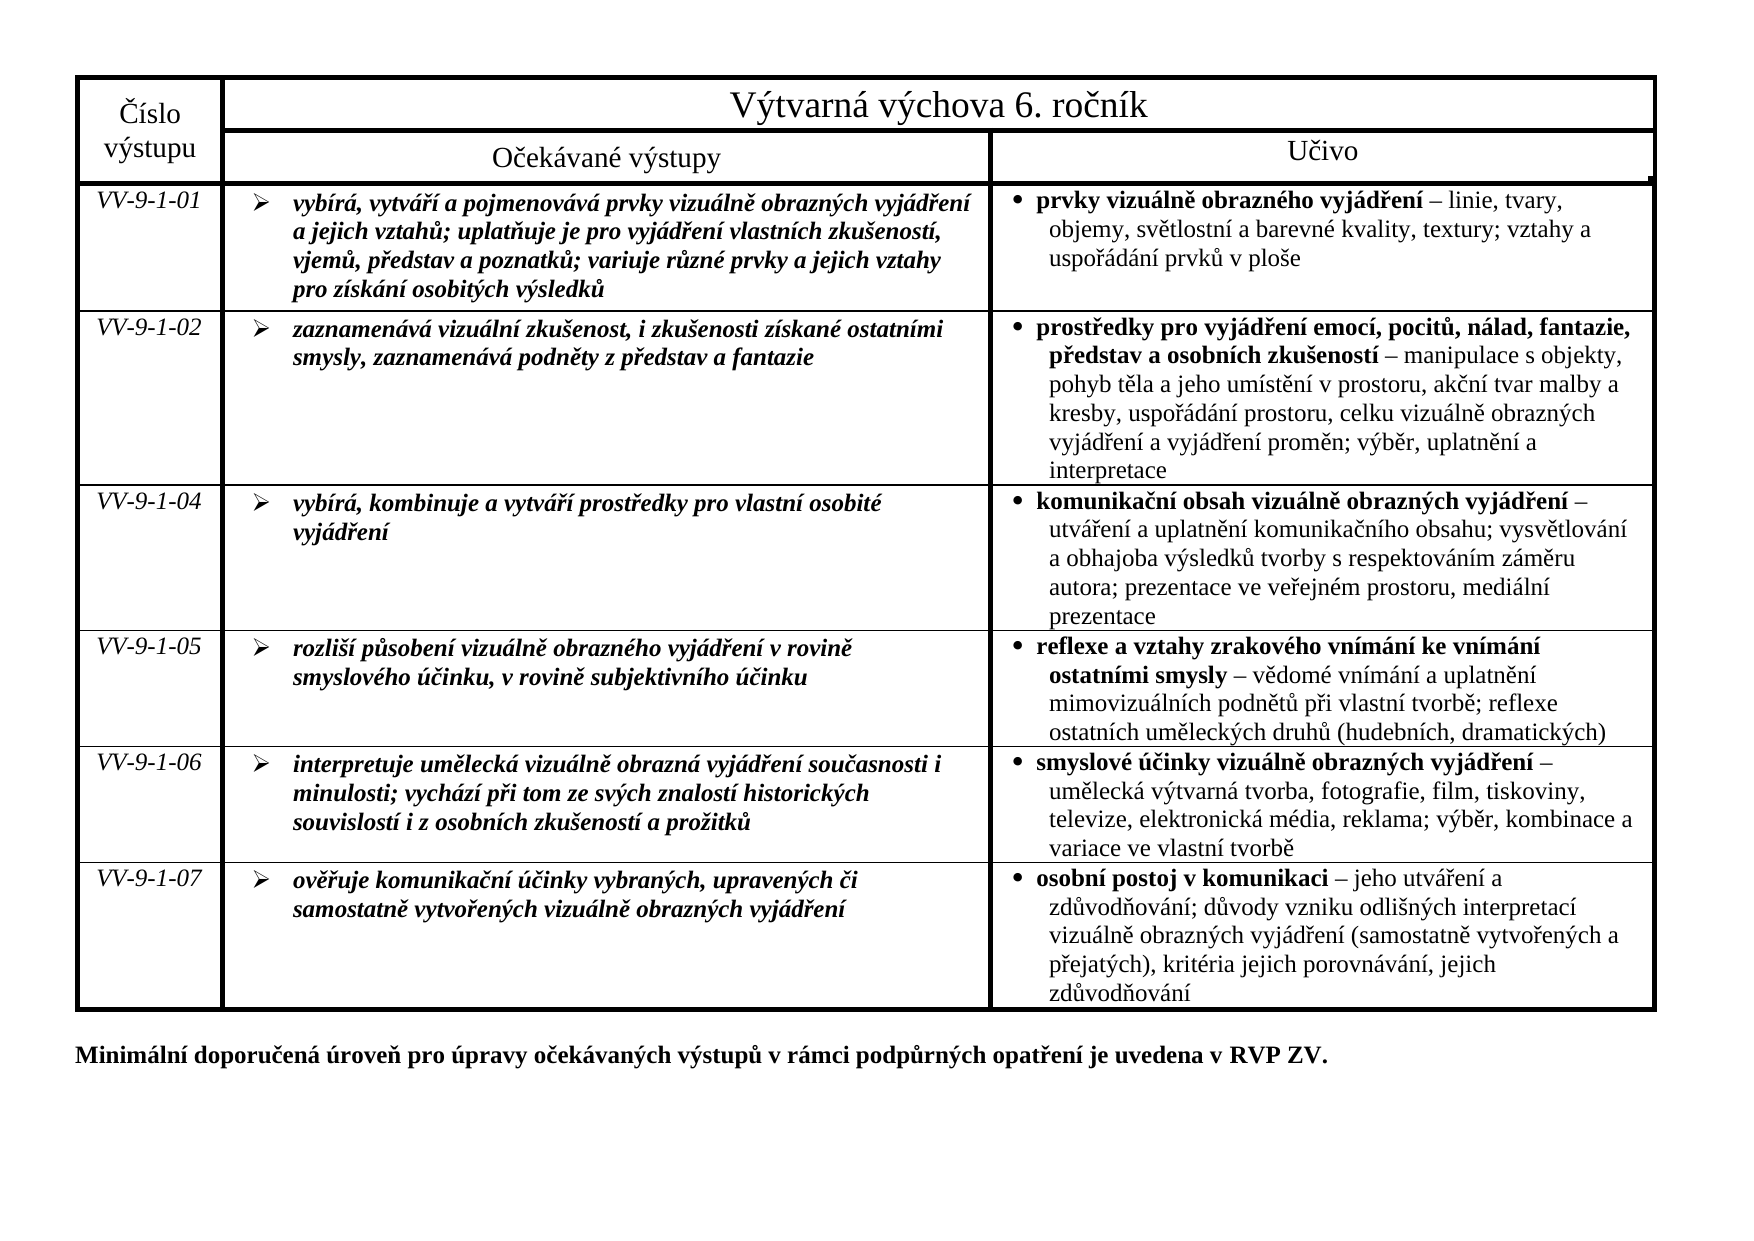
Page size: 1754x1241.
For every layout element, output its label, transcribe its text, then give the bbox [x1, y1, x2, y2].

table_cell VV-9-1-01 [80, 186, 220, 310]
table_cell VV-9-1-06 [80, 747, 220, 862]
table_cell zaznamenává vizuální zkušenost, i zkušenosti získané ostatními smysly, zaznamenává podněty z představ a fantazie [225, 312, 988, 484]
table_cell rozliší působení vizuálně obrazného vyjádření v rovině smyslového účinku, v rovině subjektivního účinku [225, 631, 988, 746]
table_cell ověřuje komunikační účinky vybraných, upravených či samostatně vytvořených vizuálně obrazných vyjádření [225, 863, 988, 1007]
table_cell Učivo [993, 133, 1653, 181]
table_cell komunikační obsah vizuálně obrazných vyjádření – utváření a uplatnění komunikačního obsahu; vysvětlování a obhajoba výsledků tvorby s respektováním záměru autora; prezentace ve veřejném prostoru, mediální prezentace [993, 486, 1652, 629]
table_cell VV-9-1-04 [80, 486, 220, 629]
table_cell Očekávané výstupy [225, 133, 988, 181]
text Minimální doporučená úroveň pro úpravy očekávaných výstupů v rámci podpůrných opatření je uvedena v RVP ZV. [75, 1040, 1679, 1069]
table_header Číslo výstupu [80, 80, 220, 181]
table_cell VV-9-1-02 [80, 312, 220, 484]
table_cell interpretuje umělecká vizuálně obrazná vyjádření současnosti i minulosti; vychází při tom ze svých znalostí historických souvislostí i z osobních zkušeností a prožitků [225, 747, 988, 862]
table_cell VV-9-1-05 [80, 631, 220, 746]
table_cell vybírá, vytváří a pojmenovává prvky vizuálně obrazných vyjádření a jejich vztahů; uplatňuje je pro vyjádření vlastních zkušeností, vjemů, představ a poznatků; variuje různé prvky a jejich vztahy pro získání osobitých výsledků [225, 186, 988, 310]
table_cell osobní postoj v komunikaci – jeho utváření a zdůvodňování; důvody vzniku odlišných interpretací vizuálně obrazných vyjádření (samostatně vytvořených a přejatých), kritéria jejich porovnávání, jejich zdůvodňování [993, 863, 1652, 1007]
table_header Výtvarná výchova 6. ročník [225, 80, 1653, 128]
table_cell prvky vizuálně obrazného vyjádření – linie, tvary, objemy, světlostní a barevné kvality, textury; vztahy a uspořádání prvků v ploše [993, 186, 1652, 310]
table_cell smyslové účinky vizuálně obrazných vyjádření – umělecká výtvarná tvorba, fotografie, film, tiskoviny, televize, elektronická média, reklama; výběr, kombinace a variace ve vlastní tvorbě [993, 747, 1652, 862]
table_cell reflexe a vztahy zrakového vnímání ke vnímání ostatními smysly – vědomé vnímání a uplatnění mimovizuálních podnětů při vlastní tvorbě; reflexe ostatních uměleckých druhů (hudebních, dramatických) [993, 631, 1652, 746]
table_cell prostředky pro vyjádření emocí, pocitů, nálad, fantazie, představ a osobních zkušeností – manipulace s objekty, pohyb těla a jeho umístění v prostoru, akční tvar malby a kresby, uspořádání prostoru, celku vizuálně obrazných vyjádření a vyjádření proměn; výběr, uplatnění a interpretace [993, 312, 1652, 484]
table_cell vybírá, kombinuje a vytváří prostředky pro vlastní osobité vyjádření [225, 486, 988, 629]
table_cell VV-9-1-07 [80, 863, 220, 1007]
